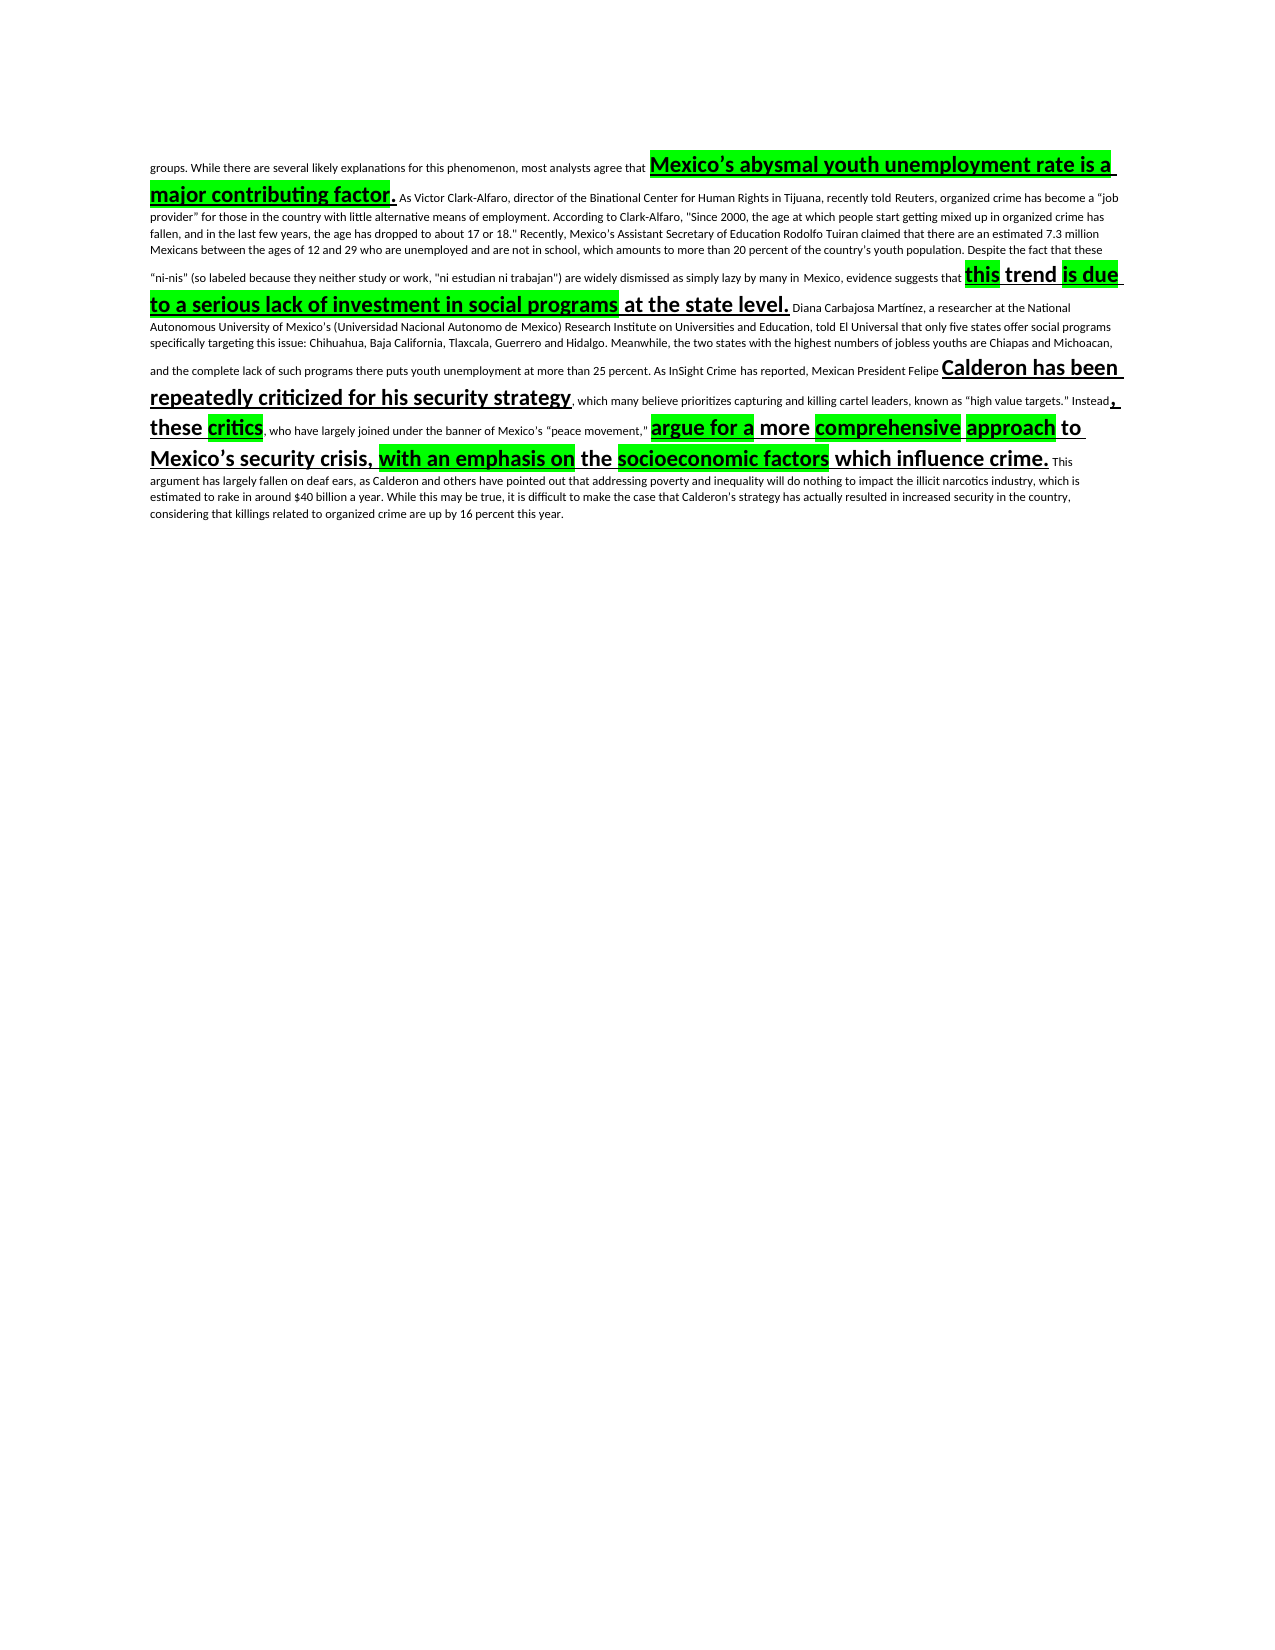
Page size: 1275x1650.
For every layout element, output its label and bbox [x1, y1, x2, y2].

text [150, 150, 1125, 521]
